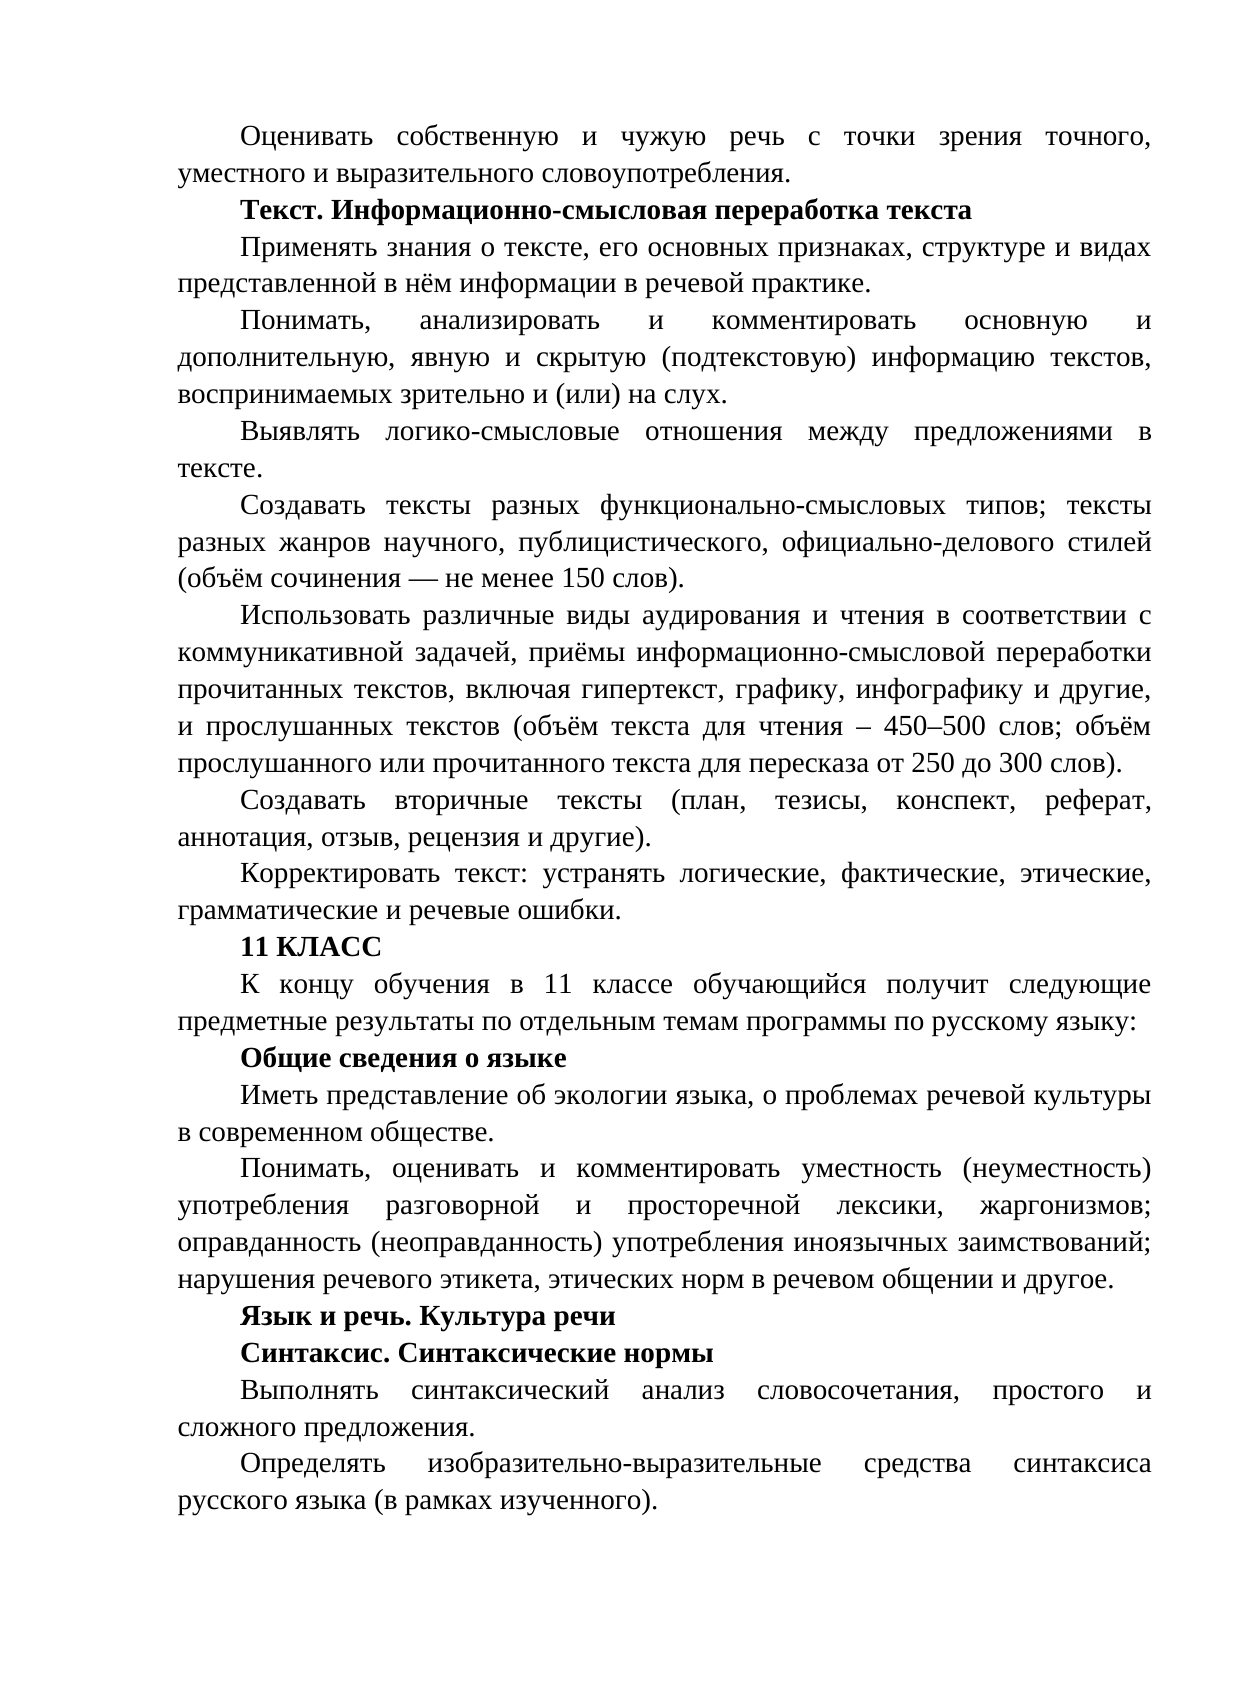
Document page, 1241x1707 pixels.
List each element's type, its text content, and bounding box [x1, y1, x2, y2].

text Текст. Информационно-смысловая переработка текста [177, 192, 1152, 225]
text Создавать тексты разных функционально-смысловых типов; тексты разных жанров научного, публицистического, официально-делового стилей (объём сочинения — не менее 150 слов). [177, 487, 1152, 594]
text Синтаксис. Синтаксические нормы [177, 1335, 1152, 1368]
text Понимать, анализировать и комментировать основную и дополнительную, явную и скрытую (подтекстовую) информацию текстов, воспринимаемых зрительно и (или) на слух. [177, 302, 1152, 410]
text 11 КЛАСС [177, 929, 1152, 963]
text Язык и речь. Культура речи [177, 1298, 1152, 1332]
text Иметь представление об экологии языка, о проблемах речевой культуры в современном обществе. [177, 1077, 1152, 1147]
text Создавать вторичные тексты (план, тезисы, конспект, реферат, аннотация, отзыв, рецензия и другие). [177, 782, 1152, 852]
text Выполнять синтаксический анализ словосочетания, простого и сложного предложения. [177, 1372, 1152, 1442]
text Определять изобразительно-выразительные средства синтаксиса русского языка (в рамках изученного). [177, 1446, 1152, 1516]
text К концу обучения в 11 классе обучающийся получит следующие предметные результаты по отдельным темам программы по русскому языку: [177, 966, 1152, 1037]
text Понимать, оценивать и комментировать уместность (неуместность) употребления разговорной и просторечной лексики, жаргонизмов; оправданность (неоправданность) употребления иноязычных заимствований; нарушения речевого этикета, этических норм в речевом общении и другое. [177, 1151, 1152, 1295]
text Применять знания о тексте, его основных признаках, структуре и видах представленной в нём информации в речевой практике. [177, 229, 1152, 299]
text Оценивать собственную и чужую речь с точки зрения точного, уместного и выразительного словоупотребления. [177, 118, 1152, 188]
text Использовать различные виды аудирования и чтения в соответствии с коммуникативной задачей, приёмы информационно-смысловой переработки прочитанных текстов, включая гипертекст, графику, инфографику и другие, и прослушанных текстов (объём текста для чтения – 450–500 слов; объём прослушанного или прочитанного текста для пересказа от 250 до 300 слов). [177, 597, 1152, 778]
text Корректировать текст: устранять логические, фактические, этические, грамматические и речевые ошибки. [177, 856, 1152, 926]
text Выявлять логико-смысловые отношения между предложениями в тексте. [177, 413, 1152, 483]
text Общие сведения о языке [177, 1040, 1152, 1073]
